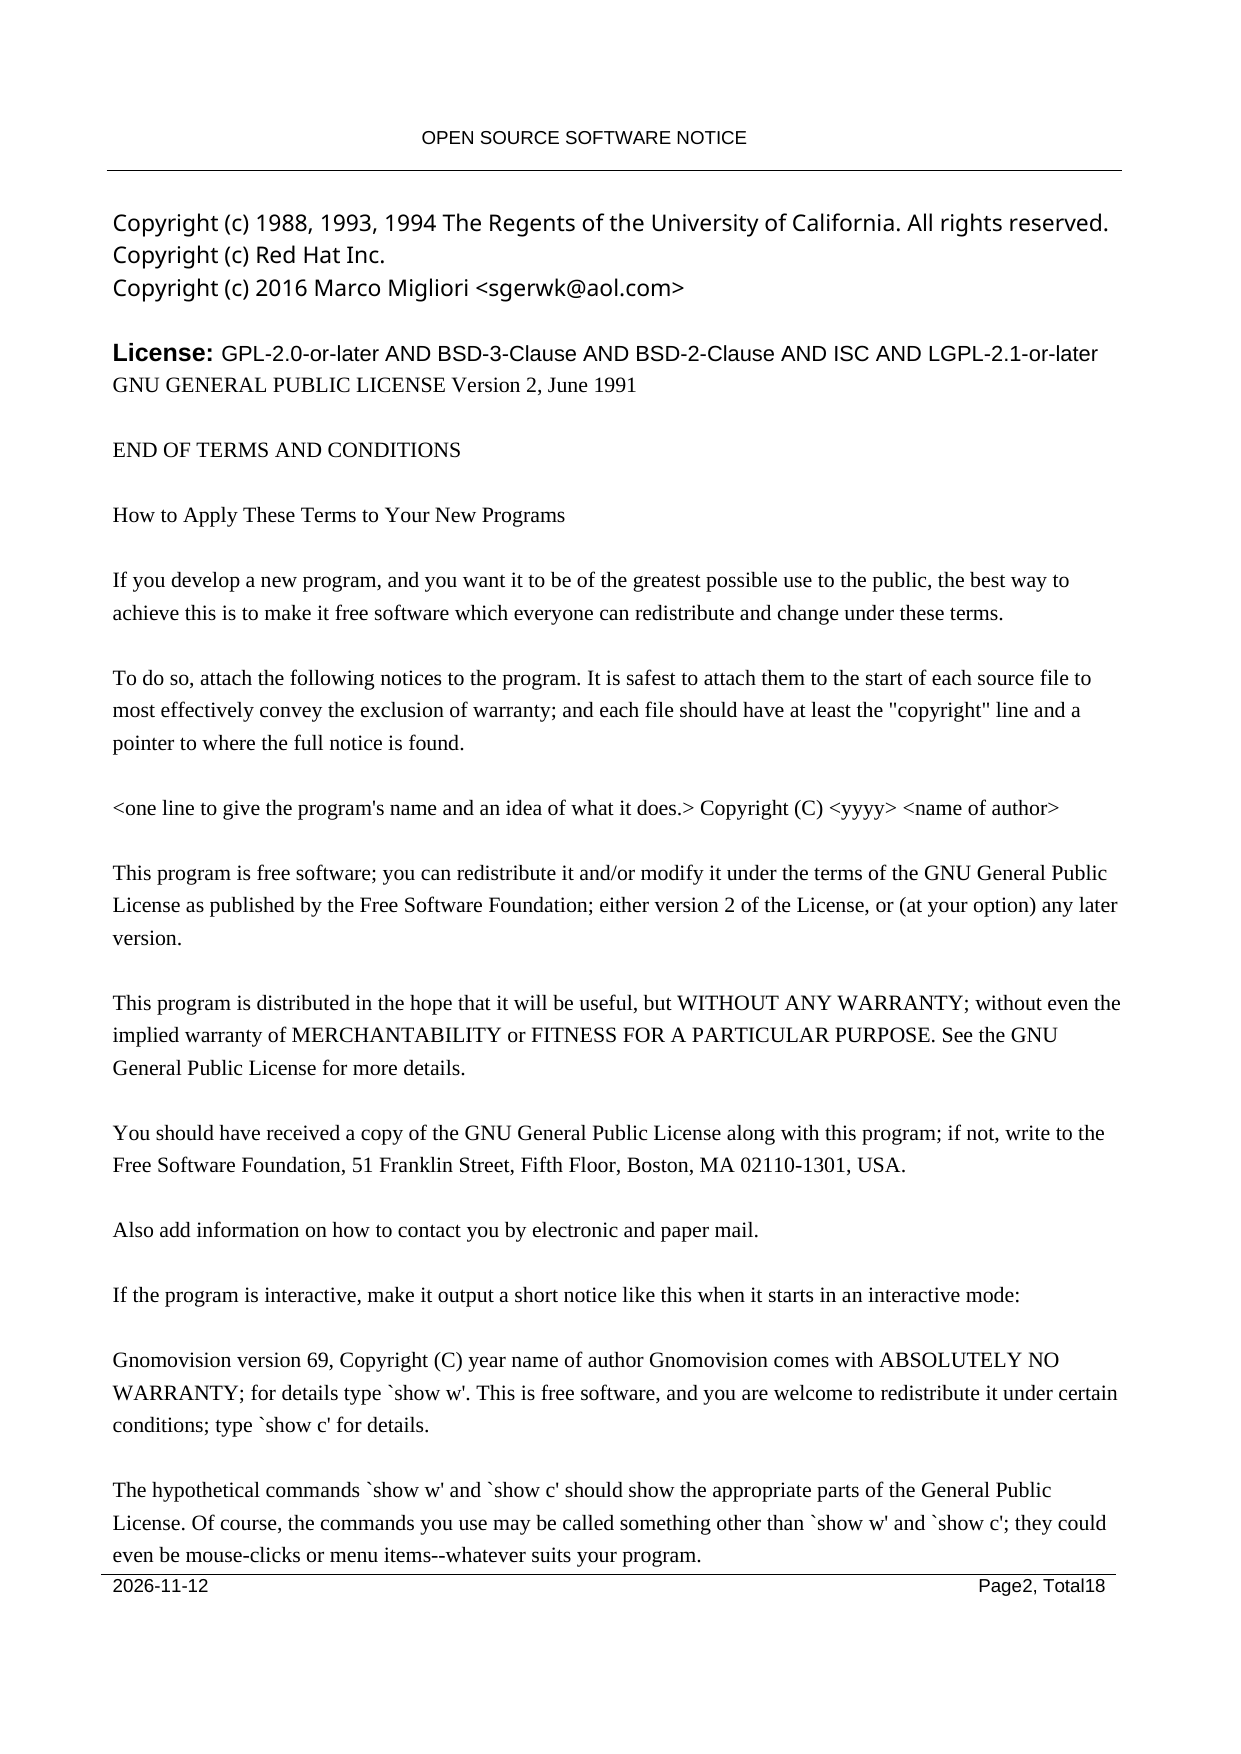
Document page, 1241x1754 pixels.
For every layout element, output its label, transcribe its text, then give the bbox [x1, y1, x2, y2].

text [112, 206, 1128, 336]
text License: GPL-2.0-or-later AND BSD-3-Clause AND BSD-2-Clause AND ISC AND LGPL-2.1-or-later [112, 336, 1128, 369]
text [112, 369, 1128, 1571]
